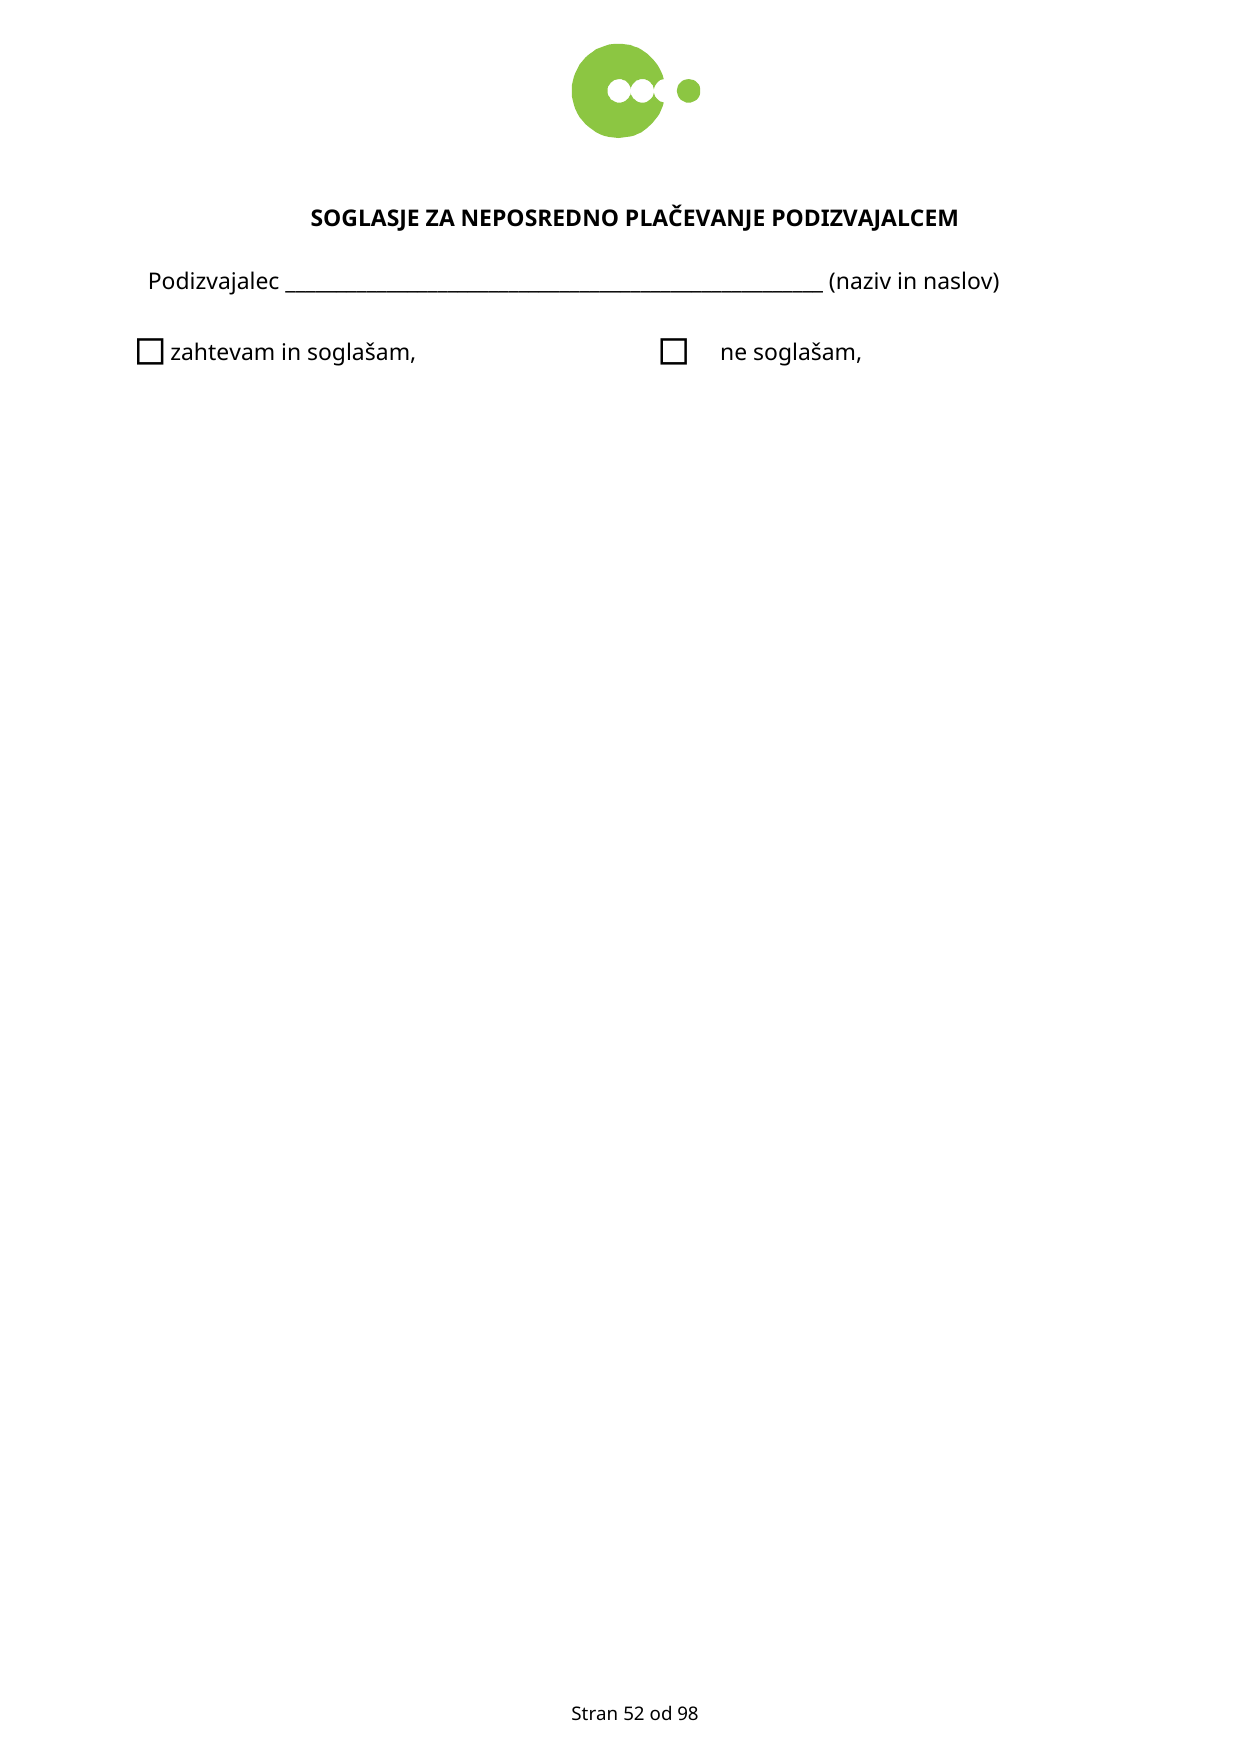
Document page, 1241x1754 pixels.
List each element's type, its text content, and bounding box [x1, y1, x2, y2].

text Podizvajalec _____________________________________________________ (naziv in naslov) [148, 265, 1122, 296]
table_header zahtevam in soglašam, [159, 327, 661, 370]
table_header ne soglašam, [661, 327, 1119, 370]
text SOGLASJE ZA NEPOSREDNO PLAČEVANJE PODIZVAJALCEM [148, 202, 1122, 233]
